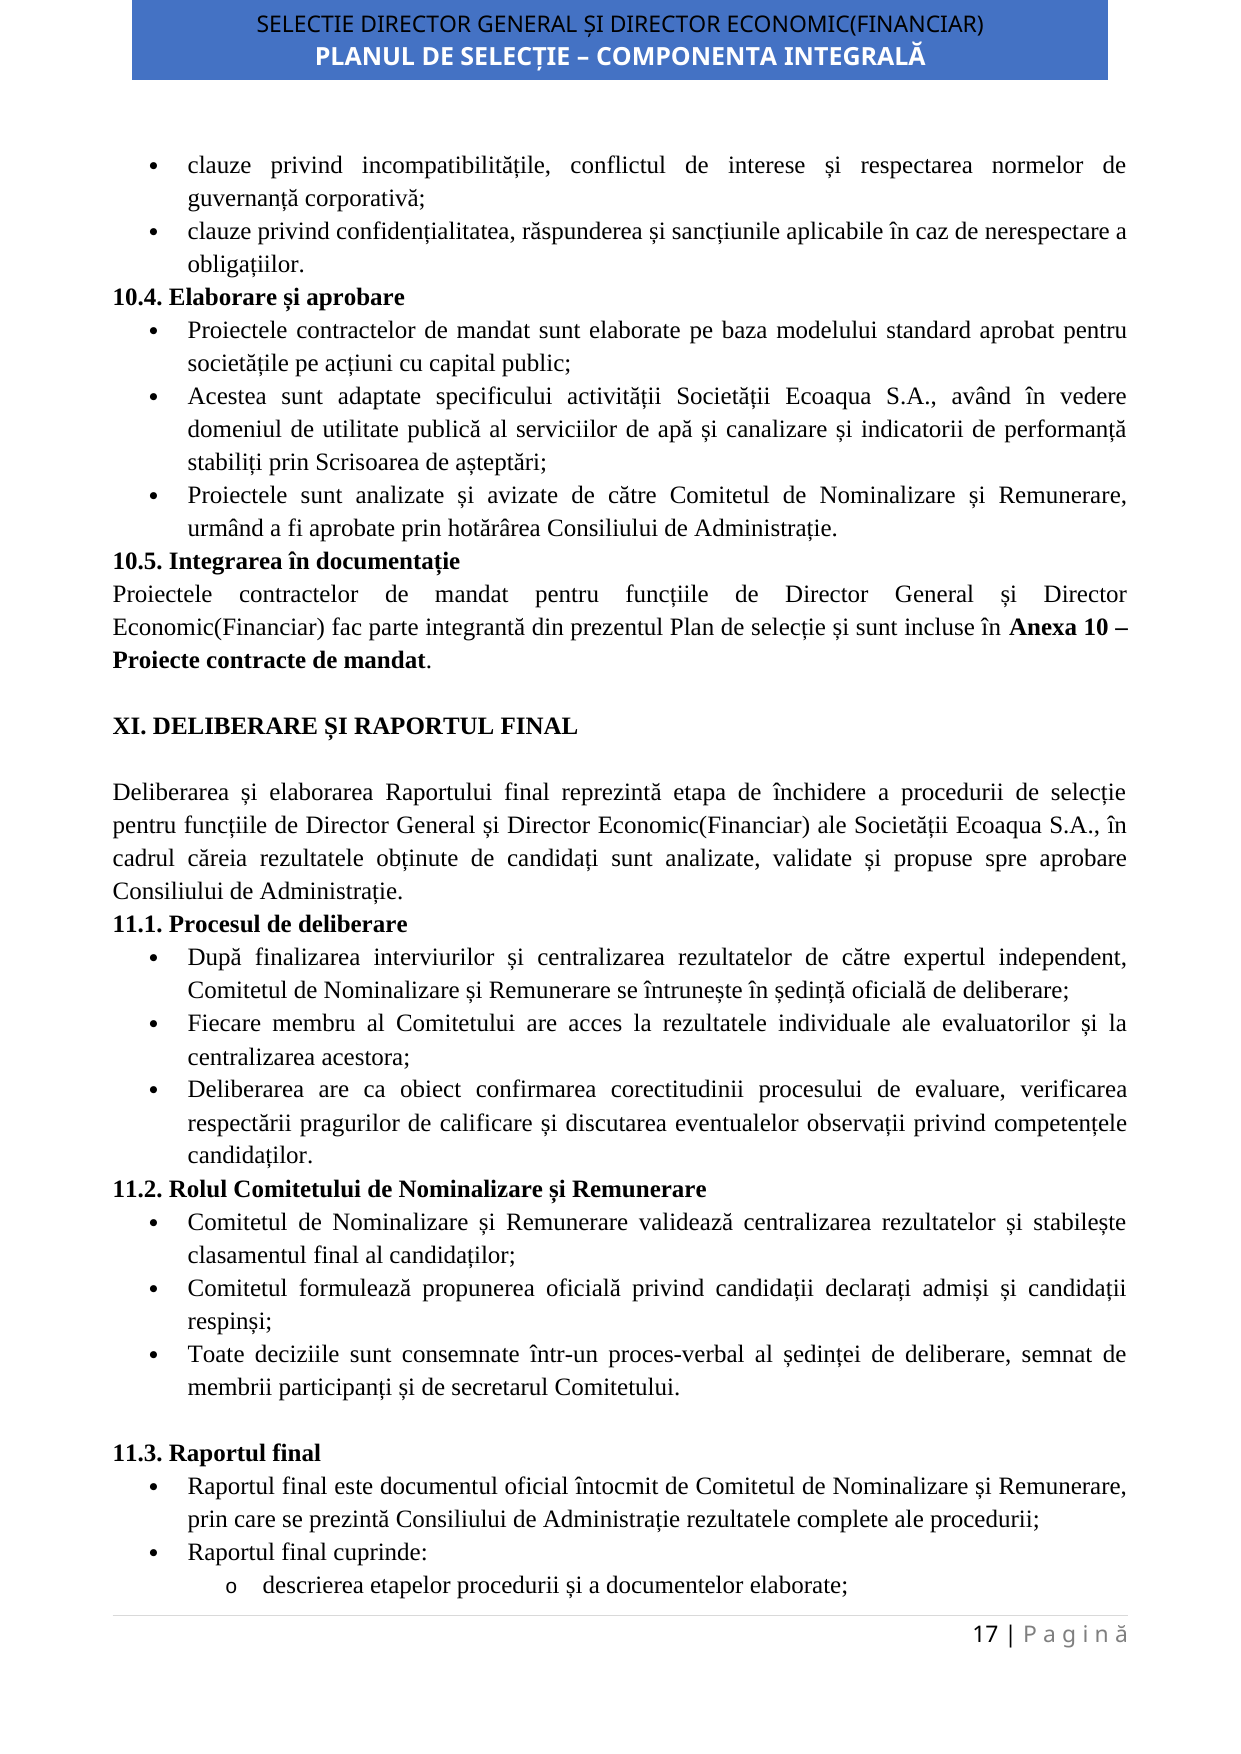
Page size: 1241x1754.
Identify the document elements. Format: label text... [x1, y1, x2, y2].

text 10.5. Integrarea în documentație [112, 546, 1128, 575]
list Fiecare membru al Comitetului are acces la rezultatele individuale ale evaluatorilor și la centralizarea acestora; [150, 1008, 1128, 1070]
list Acestea sunt adaptate specificului activității Societății Ecoaqua S.A., având în vedere domeniul de utilitate publică al serviciilor de apă și canalizare și indicatorii de performanță stabiliți prin Scrisoarea de așteptări; [150, 381, 1128, 476]
list Toate deciziile sunt consemnate într-un proces-verbal al ședinței de deliberare, semnat de membrii participanți și de secretarul Comitetului. [150, 1339, 1128, 1401]
list După finalizarea interviurilor și centralizarea rezultatelor de către expertul independent, Comitetul de Nominalizare și Remunerare se întrunește în ședință oficială de deliberare; [150, 942, 1128, 1004]
list clauze privind incompatibilitățile, conflictul de interese și respectarea normelor de guvernanță corporativă; [150, 150, 1128, 212]
text 10.4. Elaborare și aprobare [112, 282, 1128, 311]
text Deliberarea și elaborarea Raportului final reprezintă etapa de închidere a procedurii de selecție pentru funcțiile de Director General și Director Economic(Financiar) ale Societății Ecoaqua S.A., în cadrul căreia rezultatele obținute de candidați sunt analizate, validate și propuse spre aprobare Consiliului de Administrație. [112, 777, 1128, 905]
list Comitetul formulează propunerea oficială privind candidații declarați admiși și candidații respinși; [150, 1273, 1128, 1334]
list Comitetul de Nominalizare și Remunerare validează centralizarea rezultatelor și stabilește clasamentul final al candidaților; [150, 1207, 1128, 1268]
list Deliberarea are ca obiect confirmarea corectitudinii procesului de evaluare, verificarea respectării pragurilor de calificare și discutarea eventualelor observații privind competențele candidaților. [150, 1074, 1128, 1169]
list Raportul final este documentul oficial întocmit de Comitetul de Nominalizare și Remunerare, prin care se prezintă Consiliului de Administrație rezultatele complete ale procedurii; [150, 1471, 1128, 1533]
text Proiectele contractelor de mandat pentru funcțiile de Director General și Director Economic(Financiar) fac parte integrantă din prezentul Plan de selecție și sunt incluse în Anexa 10 – Proiecte contracte de mandat. [112, 579, 1128, 674]
text 11.1. Procesul de deliberare [112, 909, 1128, 938]
list Proiectele sunt analizate și avizate de către Comitetul de Nominalizare și Remunerare, urmând a fi aprobate prin hotărârea Consiliului de Administrație. [150, 480, 1128, 542]
list Raportul final cuprinde: [150, 1537, 1128, 1566]
list Proiectele contractelor de mandat sunt elaborate pe baza modelului standard aprobat pentru societățile pe acțiuni cu capital public; [150, 315, 1128, 377]
text 11.2. Rolul Comitetului de Nominalizare și Remunerare [112, 1174, 1128, 1202]
list descrierea etapelor procedurii și a documentelor elaborate; [225, 1570, 1128, 1599]
text XI. DELIBERARE ȘI RAPORTUL FINAL [112, 711, 1128, 740]
text 11.3. Raportul final [112, 1438, 1128, 1467]
list clauze privind confidențialitatea, răspunderea și sancțiunile aplicabile în caz de nerespectare a obligațiilor. [150, 216, 1128, 278]
